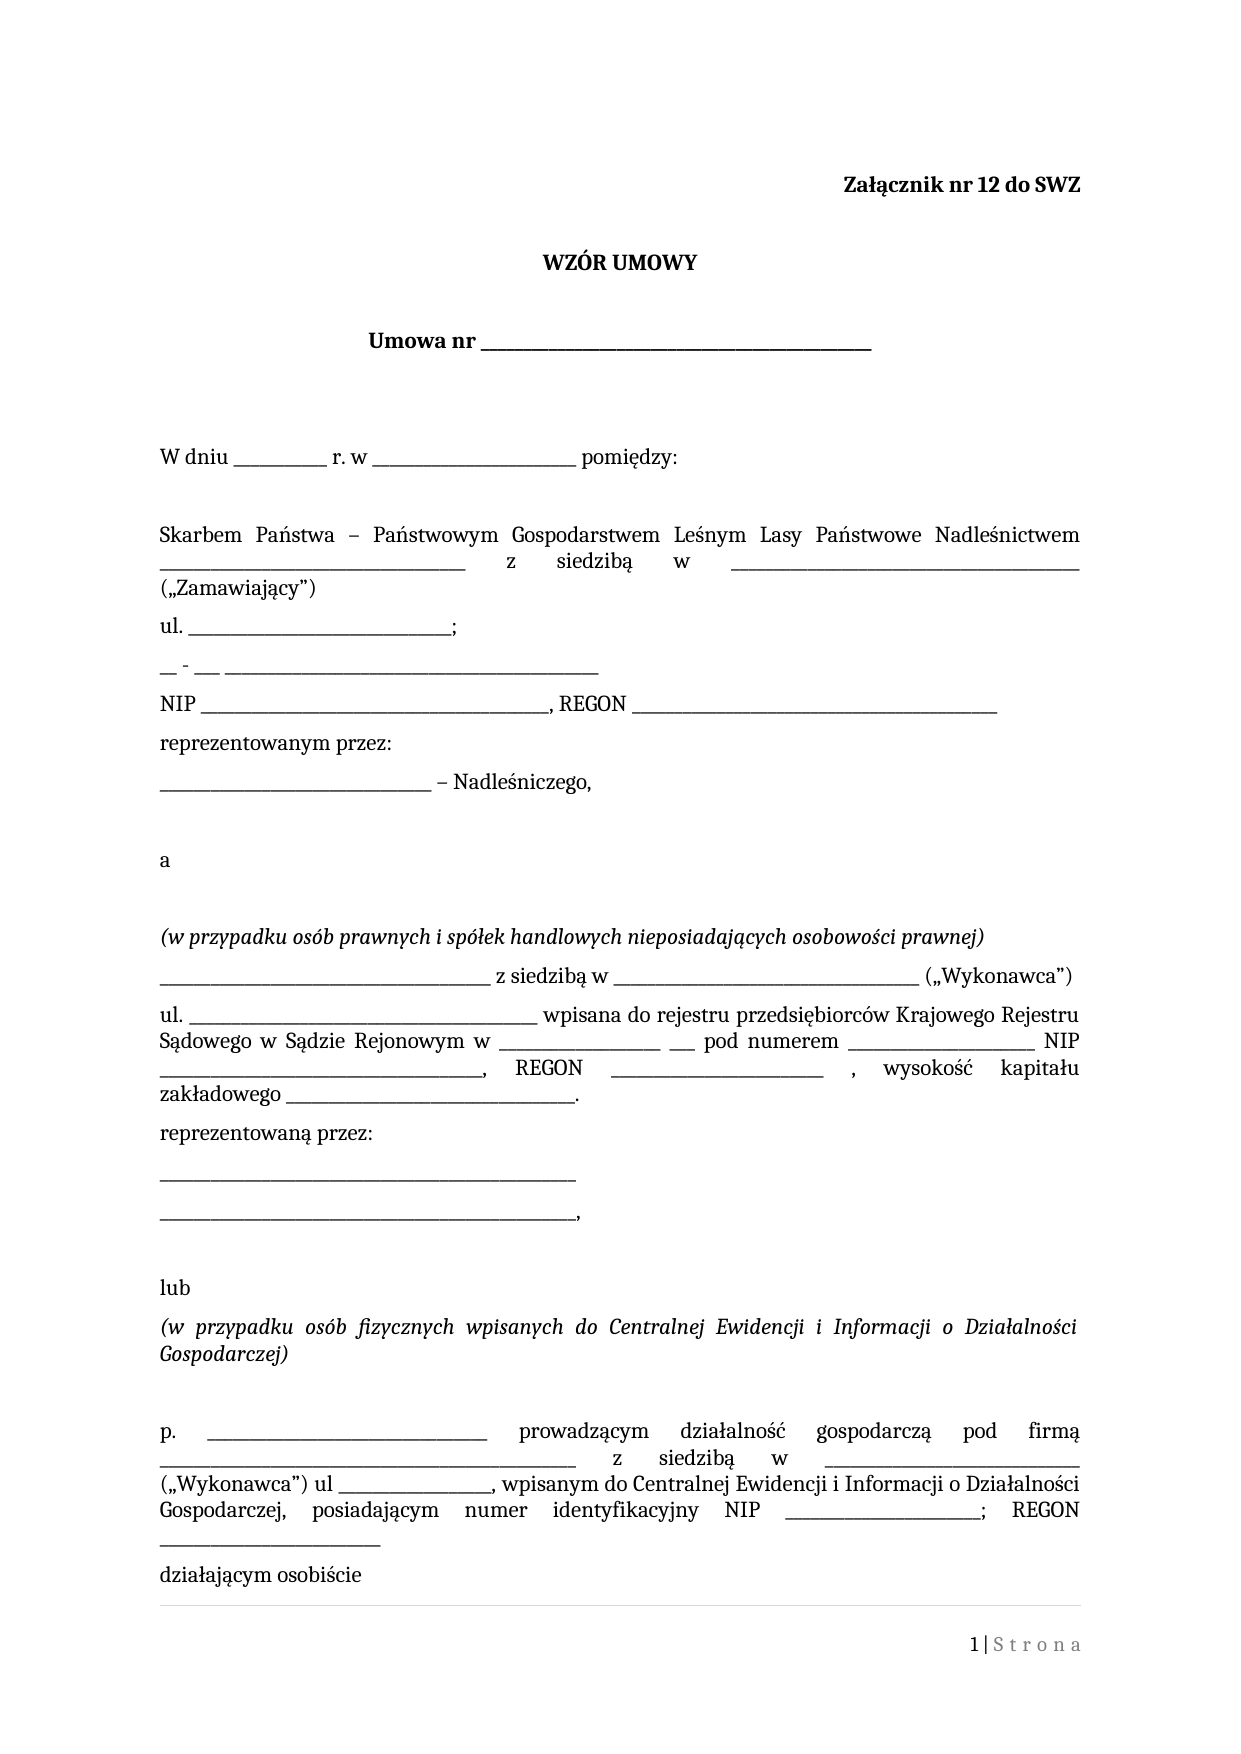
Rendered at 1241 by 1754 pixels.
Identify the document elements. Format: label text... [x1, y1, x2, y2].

text ul. _________________________________________ wpisana do rejestru przedsiębiorców Krajowego Rejestru Sądowego w Sądzie Rejonowym w ___________________ ___ pod numerem ______________________ NIP ______________________________________, REGON _________________________ , wysokość kapitału zakładowego __________________________________. [159, 1002, 1081, 1107]
text a [159, 846, 1081, 873]
text Załącznik nr 12 do SWZ [159, 172, 1081, 198]
text W dniu ___________ r. w ________________________ pomiędzy: [159, 444, 1081, 470]
text (w przypadku osób fizycznych wpisanych do Centralnej Ewidencji i Informacji o Działalności Gospodarczej) [159, 1314, 1081, 1367]
text ul. _______________________________; [159, 613, 1081, 639]
text Umowa nr ______________________________________________ [159, 327, 1081, 354]
text reprezentowaną przez: [159, 1120, 1081, 1146]
text reprezentowanym przez: [159, 730, 1081, 756]
text Skarbem Państwa – Państwowym Gospodarstwem Leśnym Lasy Państwowe Nadleśnictwem ____________________________________ z siedzibą w _________________________________________ („Zamawiający”) [159, 522, 1081, 601]
text _______________________________________ z siedzibą w ____________________________________ („Wykonawca”) [159, 963, 1081, 989]
text _________________________________________________ [159, 1158, 1081, 1185]
text ________________________________ – Nadleśniczego, [159, 769, 1081, 795]
text WZÓR UMOWY [159, 250, 1081, 276]
text __ - ___ ____________________________________________ [159, 652, 1081, 678]
text (w przypadku osób prawnych i spółek handlowych nieposiadających osobowości prawnej) [159, 924, 1081, 950]
text _________________________________________________, [159, 1197, 1081, 1224]
text działającym osobiście [159, 1562, 1081, 1589]
text p. _________________________________ prowadzącym działalność gospodarczą pod firmą _________________________________________________ z siedzibą w ______________________________ („Wykonawca”) ul __________________, wpisanym do Centralnej Ewidencji i Informacji o Działalności Gospodarczej, posiadającym numer identyfikacyjny NIP _______________________; REGON __________________________ [159, 1418, 1081, 1550]
text NIP _________________________________________, REGON ___________________________________________ [159, 691, 1081, 717]
text lub [159, 1275, 1081, 1301]
